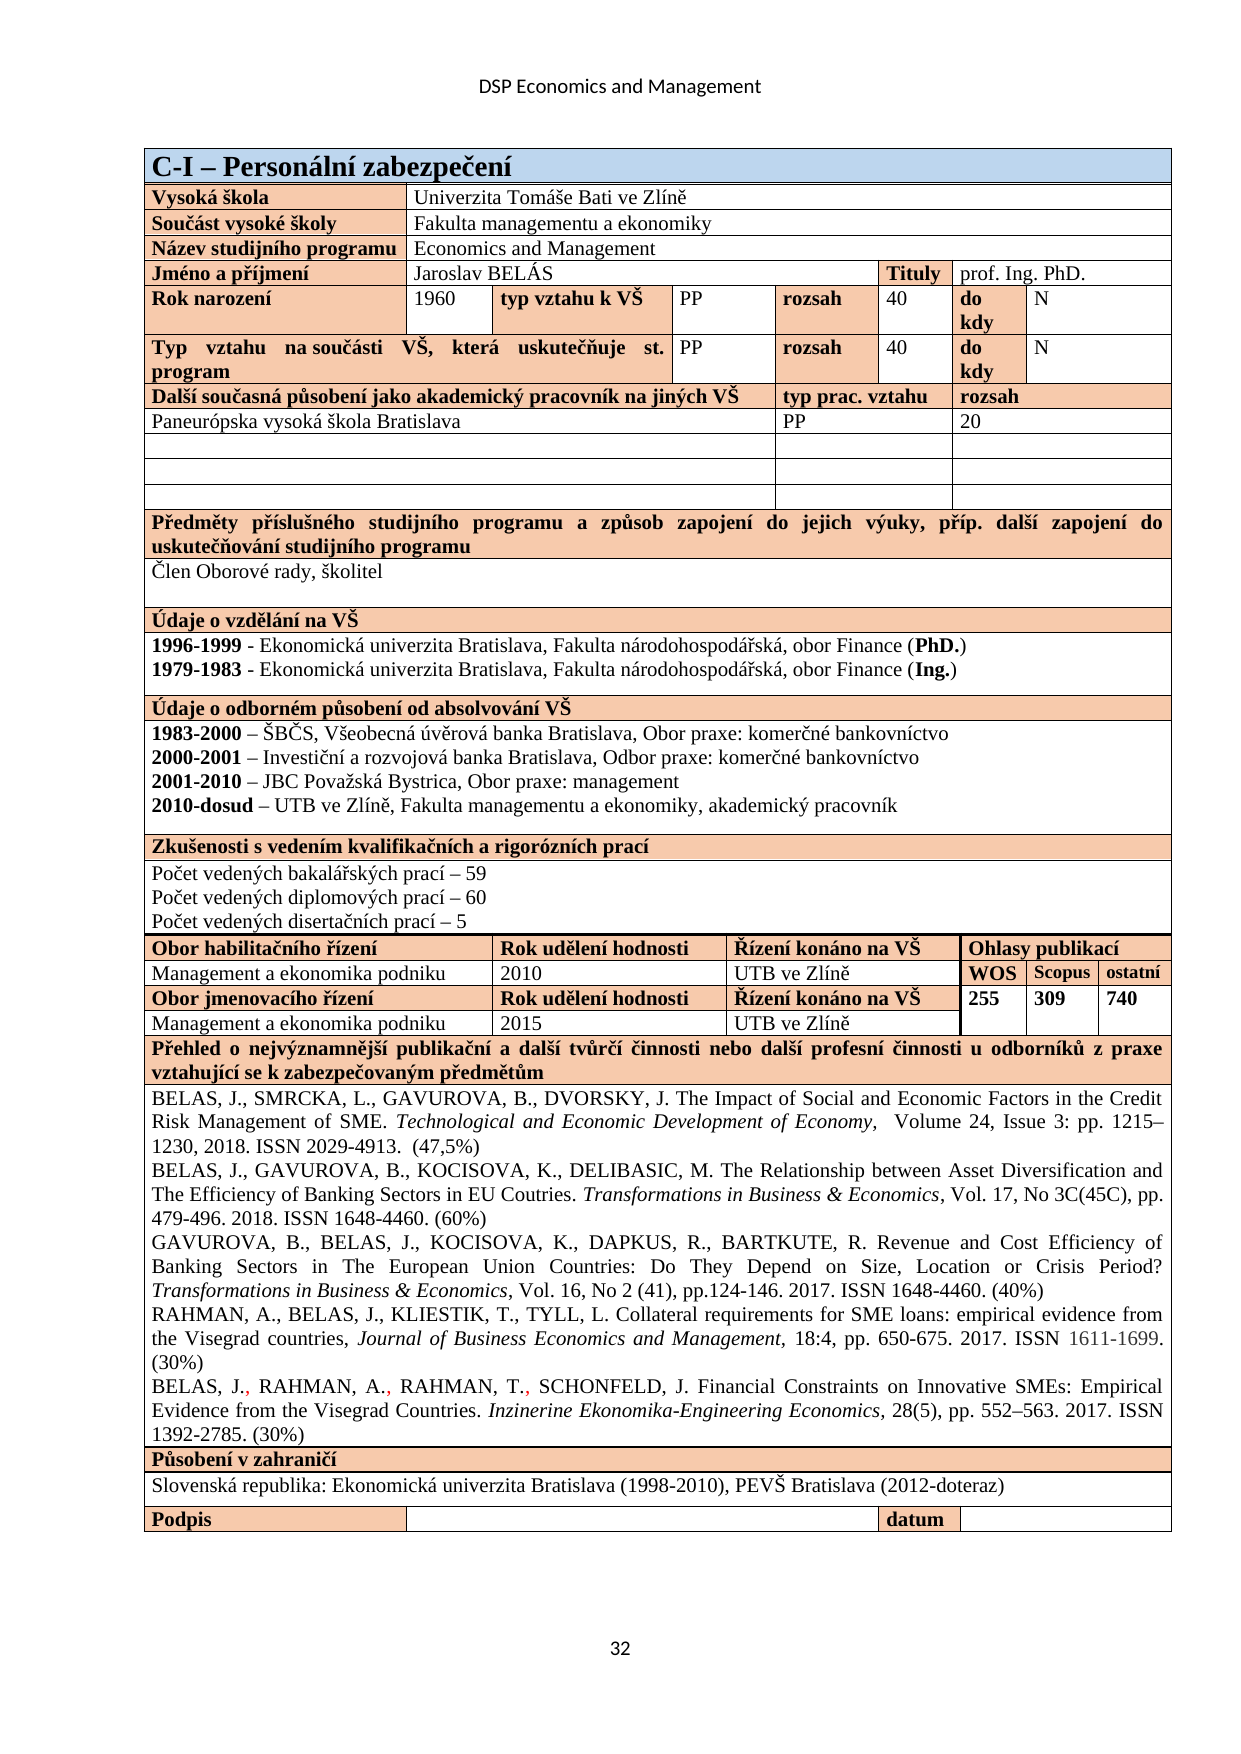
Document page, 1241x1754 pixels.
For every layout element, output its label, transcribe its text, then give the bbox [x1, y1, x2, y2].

table_cell do kdy [953, 335, 1026, 383]
table_cell UTB ve Zlíně [727, 1011, 959, 1035]
table_cell [961, 1507, 1171, 1531]
table_cell WOS [962, 961, 1026, 985]
table_cell Univerzita Tomáše Bati ve Zlíně [407, 185, 1171, 209]
table_cell typ prac. vztahu [776, 384, 952, 408]
table_cell [407, 1507, 878, 1531]
table_cell Řízení konáno na VŠ [727, 936, 959, 960]
table_header C-I – Personální zabezpečení [145, 149, 1171, 182]
table_cell Přehled o nejvýznamnější publikační a další tvůrčí činnosti nebo další profesní činnosti u odborníků z praxe vztahující se k zabezpečovaným předmětům [145, 1036, 1171, 1084]
table_cell Management a ekonomika podniku [145, 1011, 492, 1035]
table_cell [953, 459, 1171, 483]
table_cell [776, 459, 952, 483]
table_cell [953, 434, 1171, 458]
table_cell Economics and Management [407, 236, 1171, 259]
table_cell do kdy [953, 286, 1026, 334]
table_cell Rok narození [145, 286, 406, 334]
table_cell Údaje o odborném působení od absolvování VŠ [145, 696, 1171, 720]
table_cell [145, 434, 775, 458]
table_cell N [1027, 286, 1171, 334]
table_cell datum [879, 1507, 960, 1531]
table_cell Paneurópska vysoká škola Bratislava [145, 409, 775, 433]
table_cell 255 [962, 986, 1026, 1035]
table_cell Vysoká škola [145, 185, 406, 209]
table_cell [776, 485, 952, 508]
table_cell 2010 [493, 961, 726, 985]
table_cell Počet vedených bakalářských prací – 59 Počet vedených diplomových prací – 60 Počet vedených disertačních prací – 5 [145, 861, 1171, 933]
table_cell [953, 485, 1171, 508]
table_cell Název studijního programu [145, 236, 406, 259]
table_cell BELAS, J., SMRCKA, L., GAVUROVA, B., DVORSKY, J. The Impact of Social and Economic Factors in the Credit Risk Management of SME. Technological and Economic Development of Economy, Volume 24, Issue 3: pp. 1215–1230, 2018. ISSN 2029-4913. (47,5%) BELAS, J., GAVUROVA, B., KOCISOVA, K., DELIBASIC, M. The Relationship between Asset Diversification and The Efficiency of Banking Sectors in EU Coutries. Transformations in Business & Economics, Vol. 17, No 3C(45C), pp. 479-496. 2018. ISSN 1648-4460. (60%) GAVUROVA, B., BELAS, J., KOCISOVA, K., DAPKUS, R., BARTKUTE, R. Revenue and Cost Efficiency of Banking Sectors in The European Union Countries: Do They Depend on Size, Location or Crisis Period? Transformations in Business & Economics, Vol. 16, No 2 (41), pp.124-146. 2017. ISSN 1648-4460. (40%) RAHMAN, A., BELAS, J., KLIESTIK, T., TYLL, L. Collateral requirements for SME loans: empirical evidence from the Visegrad countries, Journal of Business Economics and Management, 18:4, pp. 650-675. 2017. ISSN 1611-1699. (30%) BELAS, J., RAHMAN, A., RAHMAN, T., SCHONFELD, J. Financial Constraints on Innovative SMEs: Empirical Evidence from the Visegrad Countries. Inzinerine Ekonomika-Engineering Economics, 28(5), pp. 552–563. 2017. ISSN 1392-2785. (30%) [145, 1085, 1171, 1446]
table_cell Obor habilitačního řízení [145, 936, 492, 960]
table_cell Součást vysoké školy [145, 210, 406, 234]
table_cell Scopus [1027, 961, 1098, 985]
table_cell Předměty příslušného studijního programu a způsob zapojení do jejich výuky, příp. další zapojení do uskutečňování studijního programu [145, 510, 1171, 558]
table_cell Typ vztahu na součásti VŠ, která uskutečňuje st. program [145, 335, 672, 383]
table_cell Management a ekonomika podniku [145, 961, 492, 985]
table_cell typ vztahu k VŠ [493, 286, 672, 334]
table_cell Údaje o vzdělání na VŠ [145, 608, 1171, 632]
table_cell rozsah [776, 335, 878, 383]
table_cell 40 [879, 286, 952, 334]
table_cell 1983-2000 – ŠBČS, Všeobecná úvěrová banka Bratislava, Obor praxe: komerčné bankovníctvo 2000-2001 – Investiční a rozvojová banka Bratislava, Odbor praxe: komerčné bankovníctvo 2001-2010 – JBC Považská Bystrica, Obor praxe: management 2010-dosud – UTB ve Zlíně, Fakulta managementu a ekonomiky, akademický pracovník [145, 721, 1171, 833]
table_cell PP [776, 409, 952, 433]
table_cell PP [673, 335, 775, 383]
table_cell rozsah [953, 384, 1171, 408]
table_cell Řízení konáno na VŠ [727, 986, 959, 1010]
table_cell Slovenská republika: Ekonomická univerzita Bratislava (1998-2010), PEVŠ Bratislava (2012-doteraz) [145, 1473, 1171, 1506]
table_cell Podpis [145, 1507, 406, 1531]
table_cell ostatní [1099, 961, 1171, 985]
table_cell Rok udělení hodnosti [493, 936, 726, 960]
table_cell Obor jmenovacího řízení [145, 986, 492, 1010]
table_cell UTB ve Zlíně [727, 961, 959, 985]
table_cell Zkušenosti s vedením kvalifikačních a rigorózních prací [145, 835, 1171, 859]
table_cell Jaroslav BELÁS [407, 261, 878, 285]
table_cell 20 [953, 409, 1171, 433]
table_cell Člen Oborové rady, školitel [145, 559, 1171, 607]
table_cell PP [673, 286, 775, 334]
table_cell Tituly [879, 261, 952, 285]
table_cell Rok udělení hodnosti [493, 986, 726, 1010]
table_cell Ohlasy publikací [962, 936, 1171, 960]
table_cell Fakulta managementu a ekonomiky [407, 210, 1171, 234]
table_cell Další současná působení jako akademický pracovník na jiných VŠ [145, 384, 775, 408]
table_cell 2015 [493, 1011, 726, 1035]
table_cell 40 [879, 335, 952, 383]
table_cell 1996-1999 - Ekonomická univerzita Bratislava, Fakulta národohospodářská, obor Finance (PhD.) 1979-1983 - Ekonomická univerzita Bratislava, Fakulta národohospodářská, obor Finance (Ing.) [145, 633, 1171, 695]
table_cell prof. Ing. PhD. [953, 261, 1171, 285]
table_cell [145, 459, 775, 483]
table_cell rozsah [776, 286, 878, 334]
table_cell 740 [1099, 986, 1171, 1035]
table_cell 309 [1027, 986, 1098, 1035]
table_cell N [1027, 335, 1171, 383]
table_cell Jméno a příjmení [145, 261, 406, 285]
table_cell Působení v zahraničí [145, 1448, 1171, 1471]
table_cell [145, 485, 775, 508]
table_cell 1960 [407, 286, 492, 334]
table_cell [776, 434, 952, 458]
